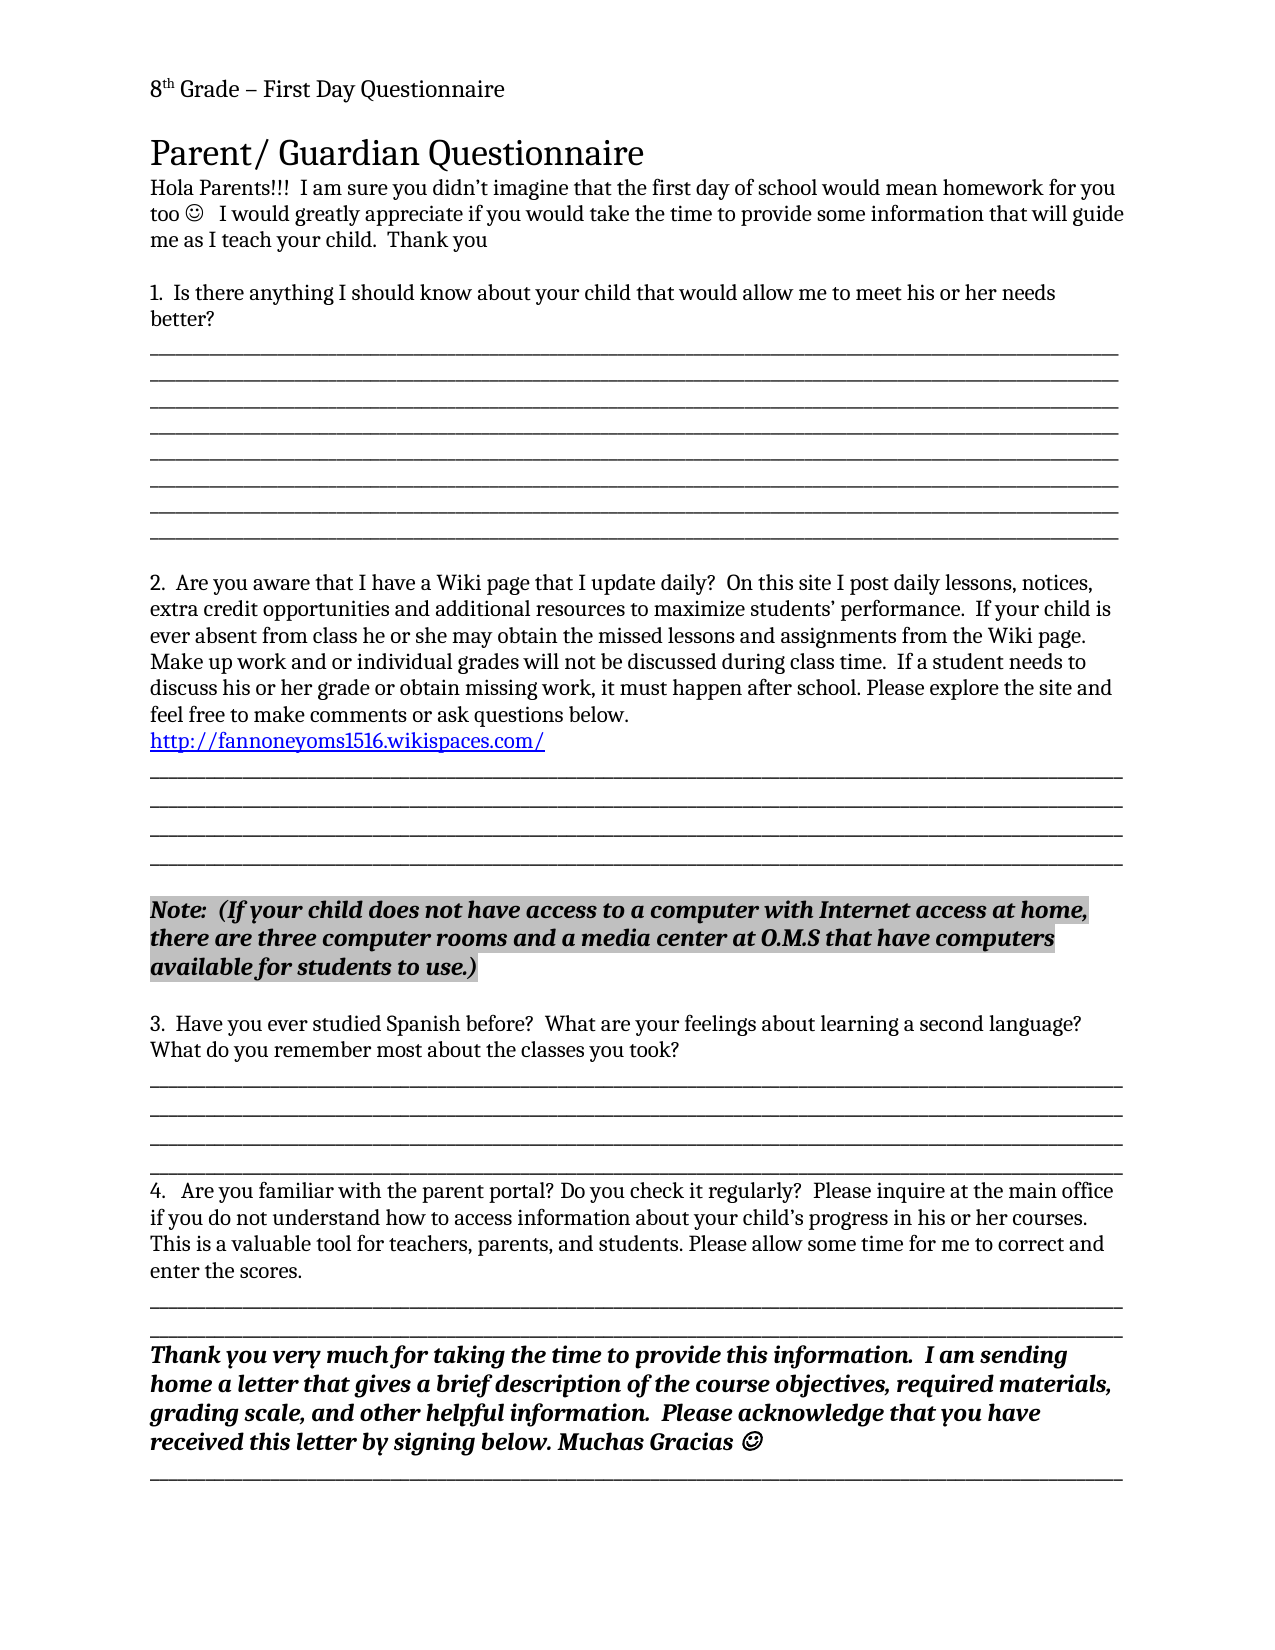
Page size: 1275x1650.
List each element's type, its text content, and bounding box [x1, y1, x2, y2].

text 2. Are you aware that I have a Wiki page that I update daily? On this site I post daily lessons, notices, extra credit opportunities and additional resources to maximize students’ performance. If your child is ever absent from class he or she may obtain the missed lessons and assignments from the Wiki page. Make up work and or individual grades will not be discussed during class time. If a student needs to discuss his or her grade or obtain missing work, it must happen after school. Please explore the site and feel free to make comments or ask questions below. [150, 570, 1125, 728]
text Note: (If your child does not have access to a computer with Internet access at home, there are three computer rooms and a media center at O.M.S that have computers available for students to use.) [478, 896, 1125, 982]
text http://fannoneyoms1516.wikispaces.com/ [150, 728, 1125, 754]
text Hola Parents!!! I am sure you didn’t imagine that the first day of school would mean homework for you too I would greatly appreciate if you would take the time to provide some information that will guide me as I teach your child. Thank you [150, 174, 1125, 253]
text 4. Are you familiar with the parent portal? Do you check it regularly? Please inquire at the main office if you do not understand how to access information about your child’s progress in his or her courses. This is a valuable tool for teachers, parents, and students. Please allow some time for me to correct and enter the scores. [150, 1178, 1125, 1284]
text __________________________________________________________________________________________________________________________________________________________________________________________________________________ [150, 754, 1125, 812]
text __________________________________________________________________________________________________________________________________________________________________________________________________________________ [150, 812, 1125, 869]
text Thank you very much for taking the time to provide this information. I am sending home a letter that gives a brief description of the course objectives, required materials, grading scale, and other helpful information. Please acknowledge that you have received this letter by signing below. Muchas Gracias [150, 1341, 1125, 1456]
text Parent/ Guardian Questionnaire [150, 131, 1125, 174]
text __________________________________________________________________________________________________________________________________________________________________________________________________________________ [150, 1284, 1125, 1341]
text 1. Is there anything I should know about your child that would allow me to meet his or her needs better? [150, 280, 1125, 333]
text 3. Have you ever studied Spanish before? What are your feelings about learning a second language? What do you remember most about the classes you took? [150, 1011, 1125, 1063]
text __________________________________________________________________________________________________________________________________________________________________________________________________________________ [150, 1121, 1125, 1178]
text _________________________________________________________________________________________________________ [150, 1456, 1125, 1485]
text __________________________________________________________________________________________________________________________________________________________________________________________________________________ [150, 1063, 1125, 1121]
